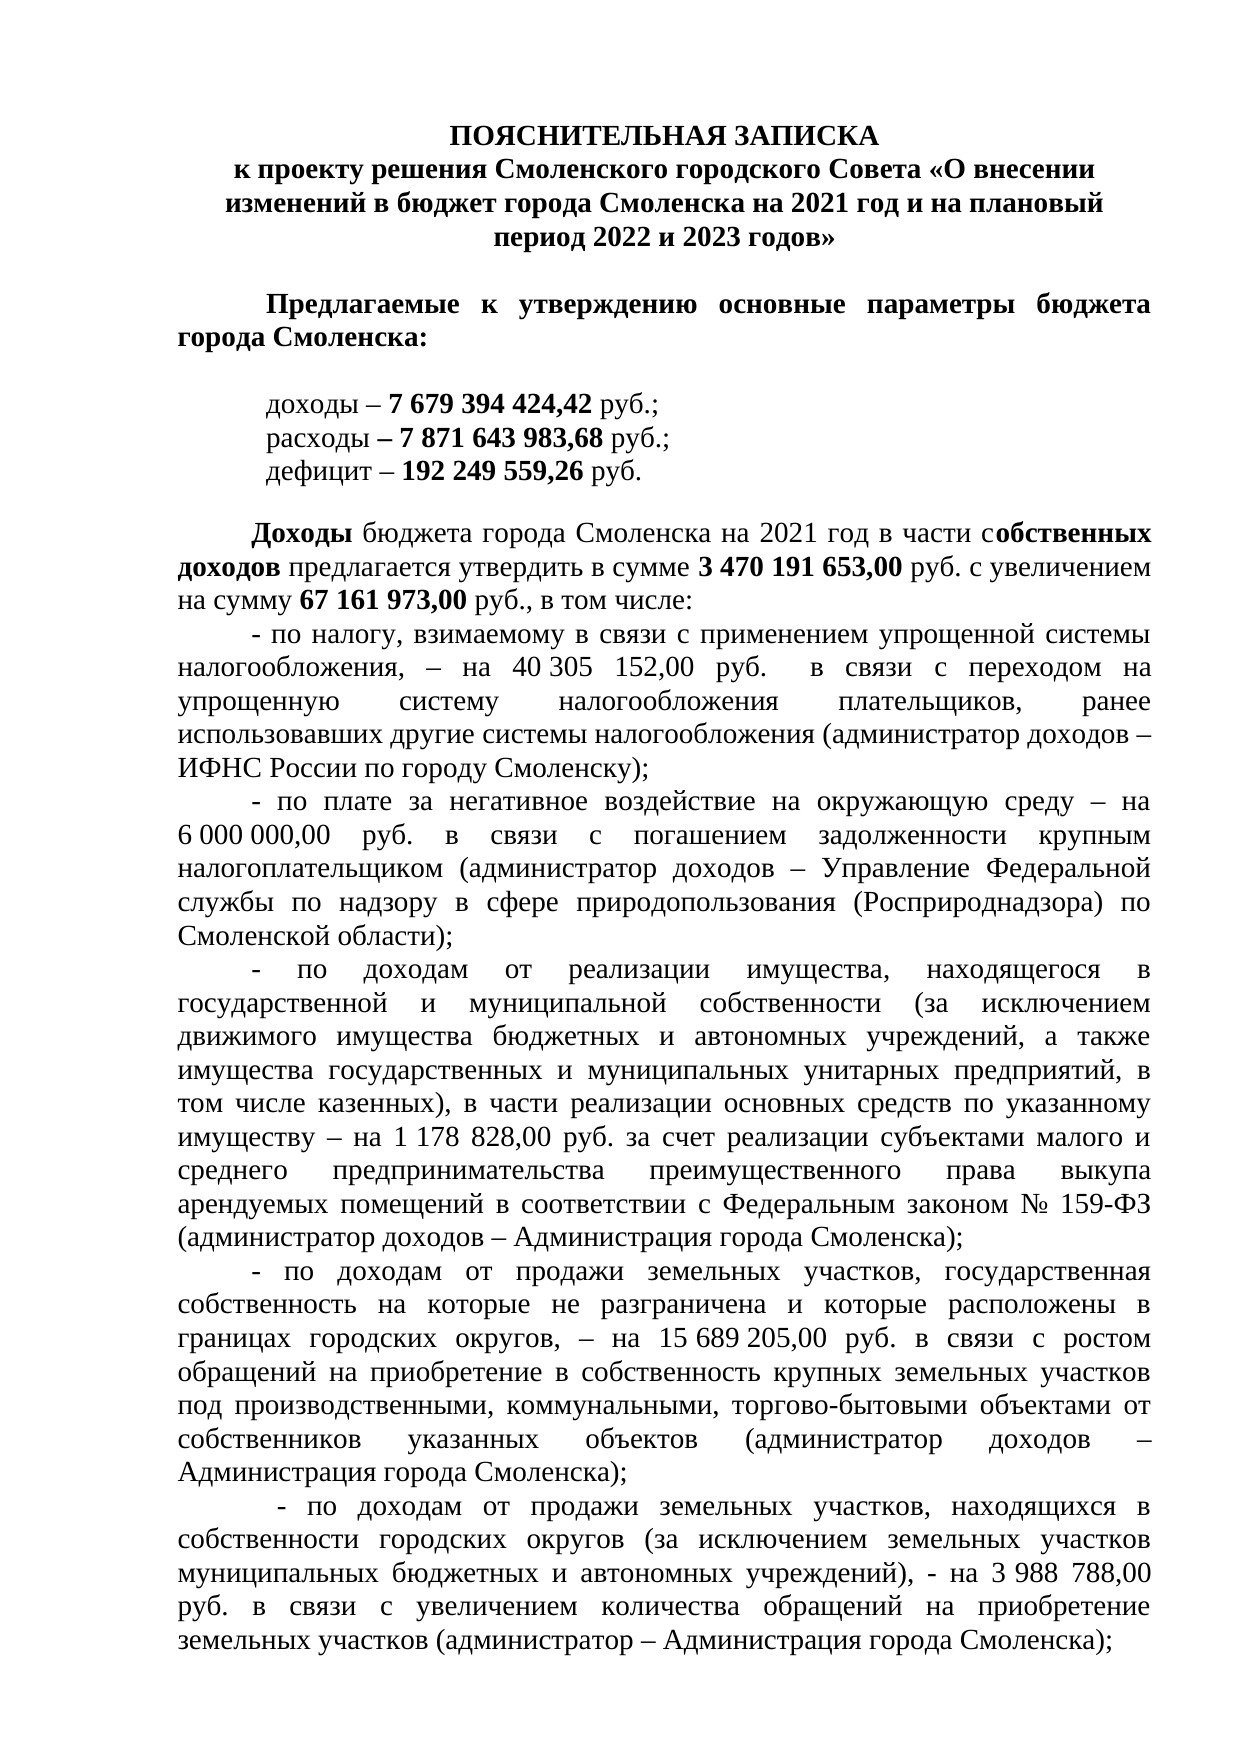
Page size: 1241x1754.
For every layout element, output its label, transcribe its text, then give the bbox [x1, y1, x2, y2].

text - по налогу, взимаемому в связи с применением упрощенной системы налогообложения, – на 40 305 152,00 руб. в связи с переходом на упрощенную систему налогообложения плательщиков, ранее использовавших другие системы налогообложения (администратор доходов – ИФНС России по городу Смоленску); [177, 616, 1152, 783]
text - по доходам от реализации имущества, находящегося в государственной и муниципальной собственности (за исключением движимого имущества бюджетных и автономных учреждений, а также имущества государственных и муниципальных унитарных предприятий, в том числе казенных), в части реализации основных средств по указанному имуществу – на 1 178 828,00 руб. за счет реализации субъектами малого и среднего предпринимательства преимущественного права выкупа арендуемых помещений в соответствии с Федеральным законом № 159-ФЗ (администратор доходов – Администрация города Смоленска); [177, 951, 1152, 1253]
text дефицит – 192 249 559,26 руб. [177, 453, 1152, 487]
text - по плате за негативное воздействие на окружающую среду – на 6 000 000,00 руб. в связи с погашением задолженности крупным налогоплательщиком (администратор доходов – Управление Федеральной службы по надзору в сфере природопользования (Росприроднадзора) по Смоленской области); [177, 783, 1152, 951]
text расходы – 7 871 643 983,68 руб.; [177, 420, 1152, 453]
text - по доходам от продажи земельных участков, государственная собственность на которые не разграничена и которые расположены в границах городских округов, – на 15 689 205,00 руб. в связи с ростом обращений на приобретение в собственность крупных земельных участков под производственными, коммунальными, торгово-бытовыми объектами от собственников указанных объектов (администратор доходов – Администрация города Смоленска); [177, 1253, 1152, 1488]
text Доходы бюджета города Смоленска на 2021 год в части собственных доходов предлагается утвердить в сумме 3 470 191 653,00 руб. с увеличением на сумму 67 161 973,00 руб., в том числе: [177, 515, 1152, 616]
text Предлагаемые к утверждению основные параметры бюджета города Смоленска: [177, 286, 1152, 353]
text - по доходам от продажи земельных участков, находящихся в собственности городских округов (за исключением земельных участков муниципальных бюджетных и автономных учреждений), - на 3 988 788,00 руб. в связи с увеличением количества обращений на приобретение земельных участков (администратор – Администрация города Смоленска); [177, 1488, 1152, 1656]
text ПОЯСНИТЕЛЬНАЯ ЗАПИСКА [177, 118, 1152, 152]
text к проекту решения Смоленского городского Совета «О внесении изменений в бюджет города Смоленска на 2021 год и на плановый период 2022 и 2023 годов» [177, 152, 1152, 252]
text доходы – 7 679 394 424,42 руб.; [177, 386, 1152, 420]
